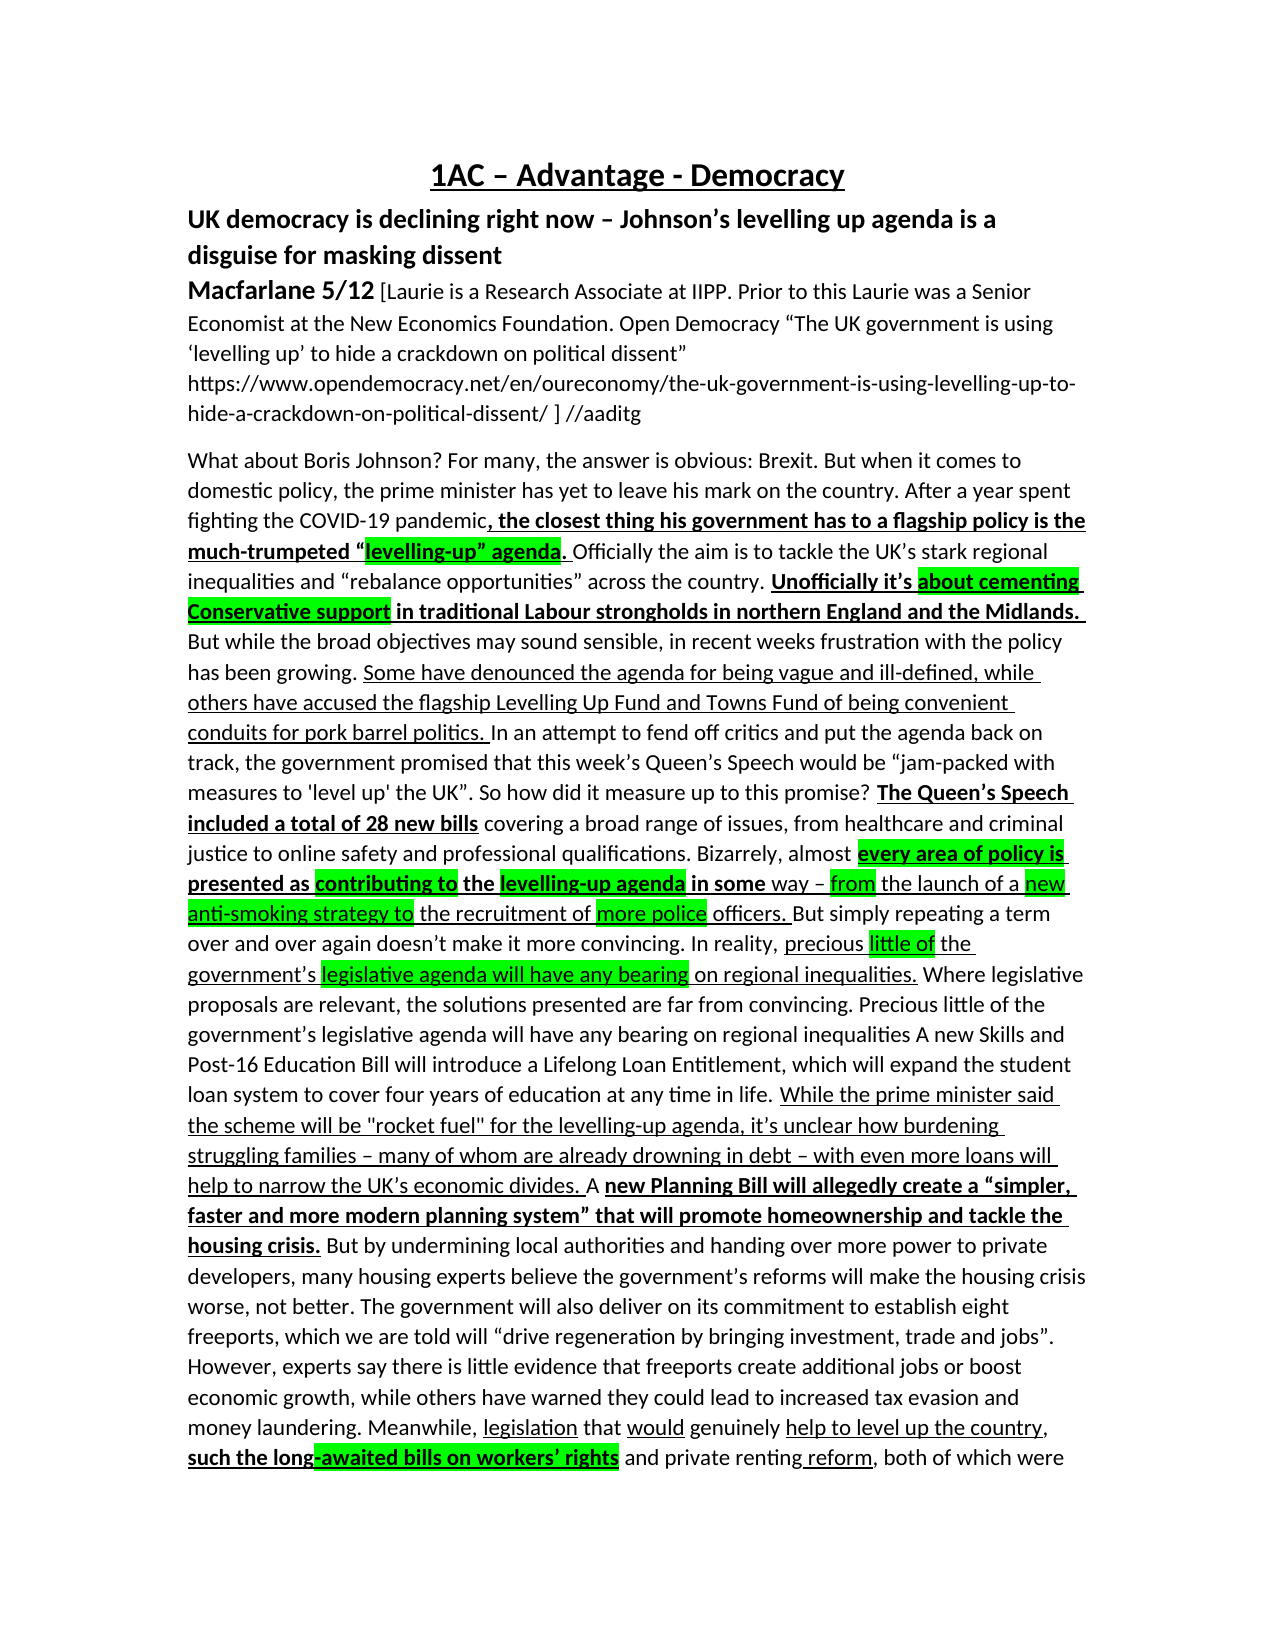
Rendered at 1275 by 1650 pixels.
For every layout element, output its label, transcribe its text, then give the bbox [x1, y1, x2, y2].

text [187, 446, 1087, 1471]
subtitle 1AC – Advantage - Democracy [187, 154, 1087, 195]
subtitle UK democracy is declining right now – Johnson’s levelling up agenda is a disguise for masking dissent [187, 202, 1087, 271]
text Macfarlane 5/12 [Laurie is a Research Associate at IIPP. Prior to this Laurie was a Senior Economist at the New Economics Foundation. Open Democracy “The UK government is using ‘levelling up’ to hide a crackdown on political dissent” https://www.opendemocracy.net/en/oureconomy/the-uk-government-is-using-levelling-up-to-hide-a-crackdown-on-political-dissent/ ] //aaditg [187, 273, 1087, 427]
